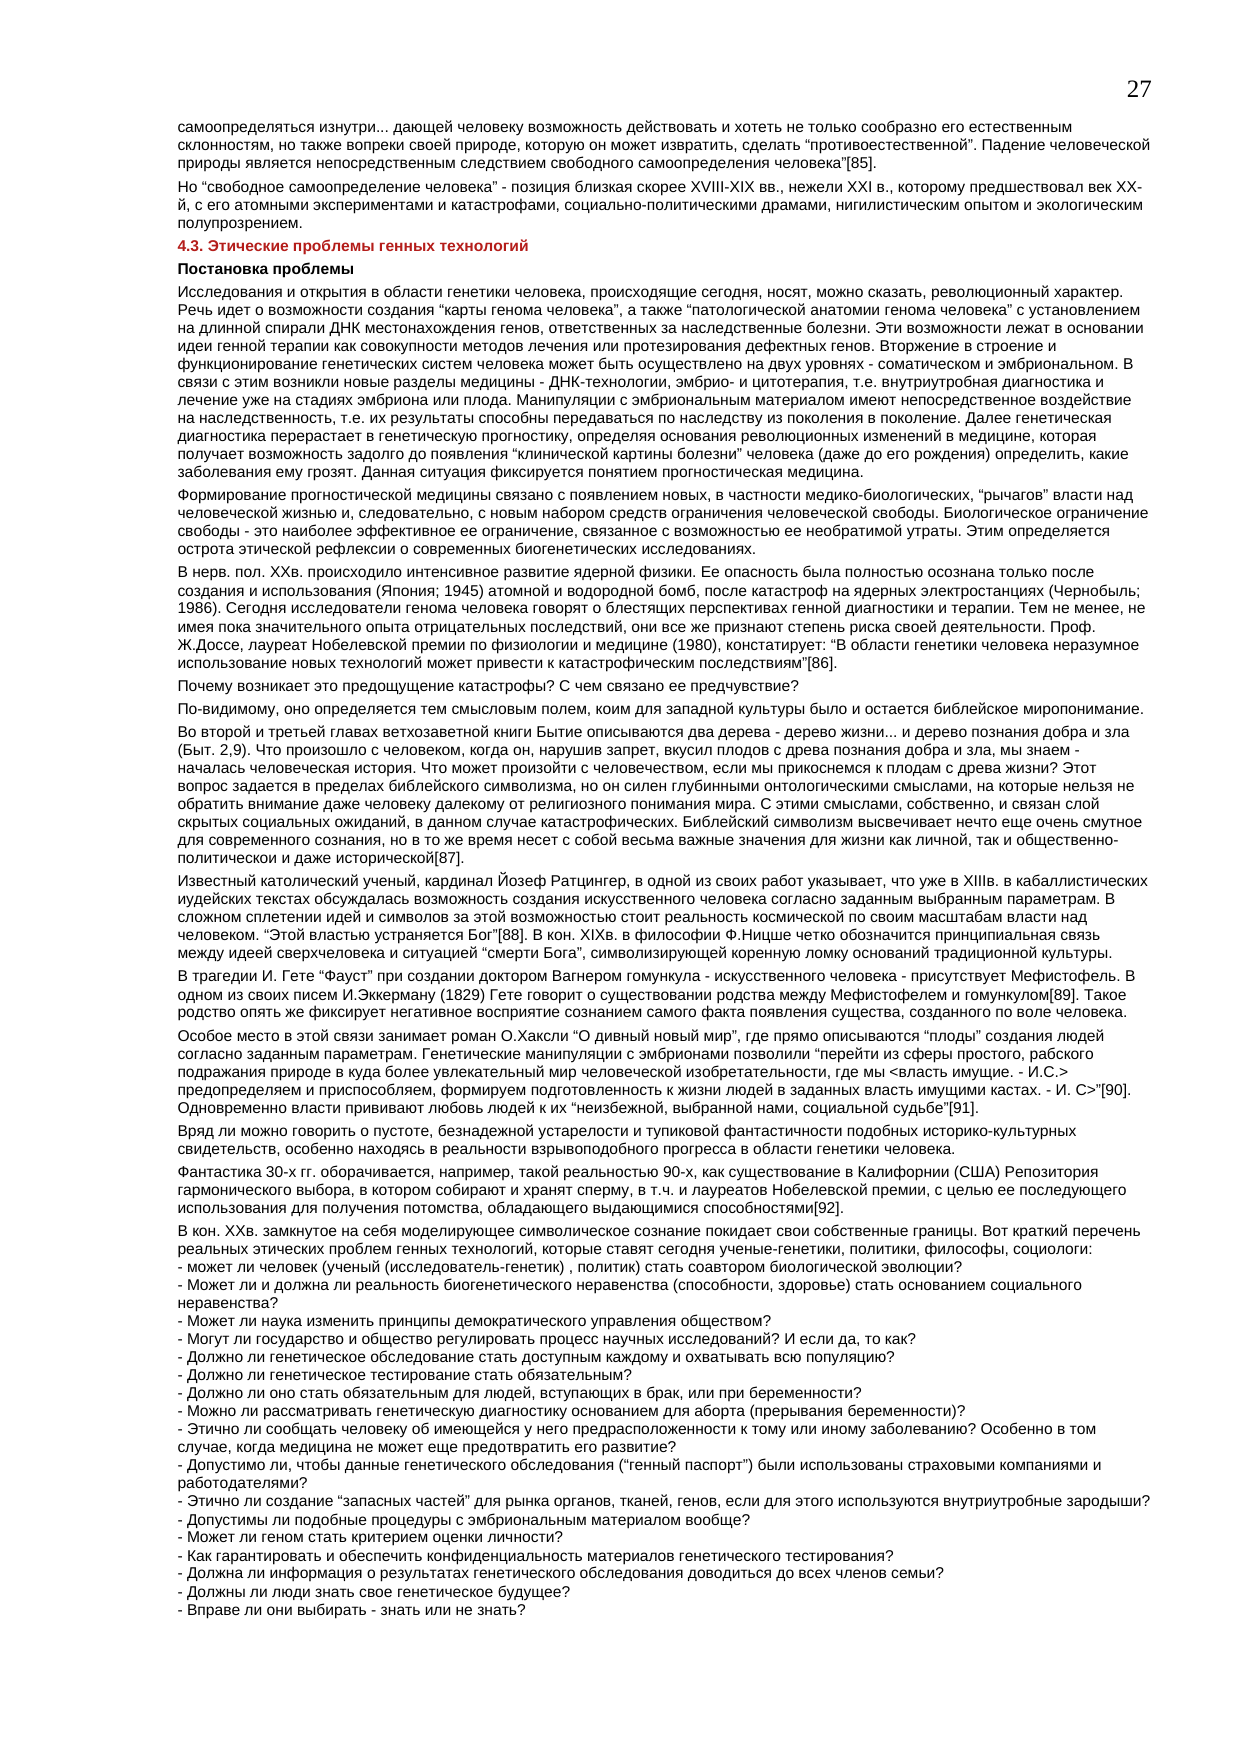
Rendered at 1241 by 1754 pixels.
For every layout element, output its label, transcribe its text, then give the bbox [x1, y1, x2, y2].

text Известный католический ученый, кардинал Йозеф Ратцингер, в одной из своих работ указывает, что уже в XIIIв. в кабаллистических иудейских текстах обсуждалась возможность создания искусственного человека согласно заданным выбранным параметрам. В сложном сплетении идей и символов за этой возможностью стоит реальность космической по своим масштабам власти над человеком. “Этой властью устраняется Бог”[88]. В кон. XIXв. в философии Ф.Ницше четко обозначится принципиальная связь между идеей сверхчеловека и ситуацией “смерти Бога”, символизирующей коренную ломку оснований традиционной культуры. [177, 872, 1152, 962]
text 4.3. Этические проблемы генных технологий [177, 236, 1152, 254]
text В нерв. пол. XXв. происходило интенсивное развитие ядерной физики. Ее опасность была полностью осознана только после создания и использования (Япония; 1945) атомной и водородной бомб, после катастроф на ядерных электростанциях (Чернобыль; 1986). Сегодня исследователи генома человека говорят о блестящих перспективах генной диагностики и терапии. Тем не менее, не имея пока значительного опыта отрицательных последствий, они все же признают степень риска своей деятельности. Проф. Ж.Доссе, лауреат Нобелевской премии по физиологии и медицине (1980), констатирует: “В области генетики человека неразумное использование новых технологий может привести к катастрофическим последствиям”[86]. [177, 563, 1152, 671]
text Фантастика 30-х гг. оборачивается, например, такой реальностью 90-х, как существование в Калифорнии (США) Репозитория гармонического выбора, в котором собирают и хранят сперму, в т.ч. и лауреатов Нобелевской премии, с целью ее последующего использования для получения потомства, обладающего выдающимися способностями[92]. [177, 1163, 1152, 1217]
text Особое место в этой связи занимает роман О.Хаксли “О дивный новый мир”, где прямо описываются “плоды” создания людей согласно заданным параметрам. Генетические манипуляции с эмбрионами позволили “перейти из сферы простого, рабского подражания природе в куда более увлекательный мир человеческой изобретательности, где мы <власть имущие. - И.С.> предопределяем и приспособляем, формируем подготовленность к жизни людей в заданных власть имущими кастах. - И. С>”[90]. Одновременно власти прививают любовь людей к их “неизбежной, выбранной нами, социальной судьбе”[91]. [177, 1026, 1152, 1116]
text Исследования и открытия в области генетики человека, происходящие сегодня, носят, можно сказать, революционный характер. Речь идет о возможности создания “карты генома человека”, а также “патологической анатомии генома человека” с установлением на длинной спирали ДНК местонахождения генов, ответственных за наследственные болезни. Эти возможности лежат в основании идеи генной терапии как совокупности методов лечения или протезирования дефектных генов. Вторжение в строение и функционирование генетических систем человека может быть осуществлено на двух уровнях - соматическом и эмбриональном. В связи с этим возникли новые разделы медицины - ДНК-технологии, эмбрио- и цитотерапия, т.е. внутриутробная диагностика и лечение уже на стадиях эмбриона или плода. Манипуляции с эмбриональным материалом имеют непосредственное воздействие на наследственность, т.е. их результаты способны передаваться по наследству из поколения в поколение. Далее генетическая диагностика перерастает в генетическую прогностику, определяя основания революционных изменений в медицине, которая получает возможность задолго до появления “клинической картины болезни” человека (даже до его рождения) определить, какие заболевания ему грозят. Данная ситуация фиксируется понятием прогностическая медицина. [177, 283, 1152, 481]
text Формирование прогностической медицины связано с появлением новых, в частности медико-биологических, “рычагов” власти над человеческой жизнью и, следовательно, с новым набором средств ограничения человеческой свободы. Биологическое ограничение свободы - это наиболее эффективное ее ограничение, связанное с возможностью ее необратимой утраты. Этим определяется острота этической рефлексии о современных биогенетических исследованиях. [177, 486, 1152, 558]
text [177, 118, 1152, 172]
text Почему возникает это предощущение катастрофы? С чем связано ее предчувствие? [177, 676, 1152, 694]
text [177, 1222, 1152, 1618]
text Постановка проблемы [177, 259, 1152, 278]
text Вряд ли можно говорить о пустоте, безнадежной устарелости и тупиковой фантастичности подобных историко-культурных свидетельств, особенно находясь в реальности взрывоподобного прогресса в области генетики человека. [177, 1122, 1152, 1158]
text В трагедии И. Гете “Фауст” при создании доктором Вагнером гомункула - искусственного человека - присутствует Мефистофель. В одном из своих писем И.Эккерману (1829) Гете говорит о существовании родства между Мефистофелем и гомункулом[89]. Такое родство опять же фиксирует негативное восприятие сознанием самого факта появления существа, созданного по воле человека. [177, 967, 1152, 1021]
text По-видимому, оно определяется тем смысловым полем, коим для западной культуры было и остается библейское миропонимание. [177, 699, 1152, 718]
text Во второй и третьей главах ветхозаветной книги Бытие описываются два дерева - дерево жизни... и дерево познания добра и зла (Быт. 2,9). Что произошло с человеком, когда он, нарушив запрет, вкусил плодов с древа познания добра и зла, мы знаем - началась человеческая история. Что может произойти с человечеством, если мы прикоснемся к плодам с древа жизни? Этот вопрос задается в пределах библейского символизма, но он силен глубинными онтологическими смыслами, на которые нельзя не обратить внимание даже человеку далекому от религиозного понимания мира. С этими смыслами, собственно, и связан слой скрытых социальных ожиданий, в данном случае катастрофических. Библейский символизм высвечивает нечто еще очень смутное для современного сознания, но в то же время несет с собой весьма важные значения для жизни как личной, так и общественно-политическои и даже исторической[87]. [177, 723, 1152, 867]
text Но “свободное самоопределение человека” - позиция близкая скорее XVIII-XIX вв., нежели XXI в., которому предшествовал век XX-й, с его атомными экспериментами и катастрофами, социально-политическими драмами, нигилистическим опытом и экологическим полупрозрением. [177, 177, 1152, 231]
